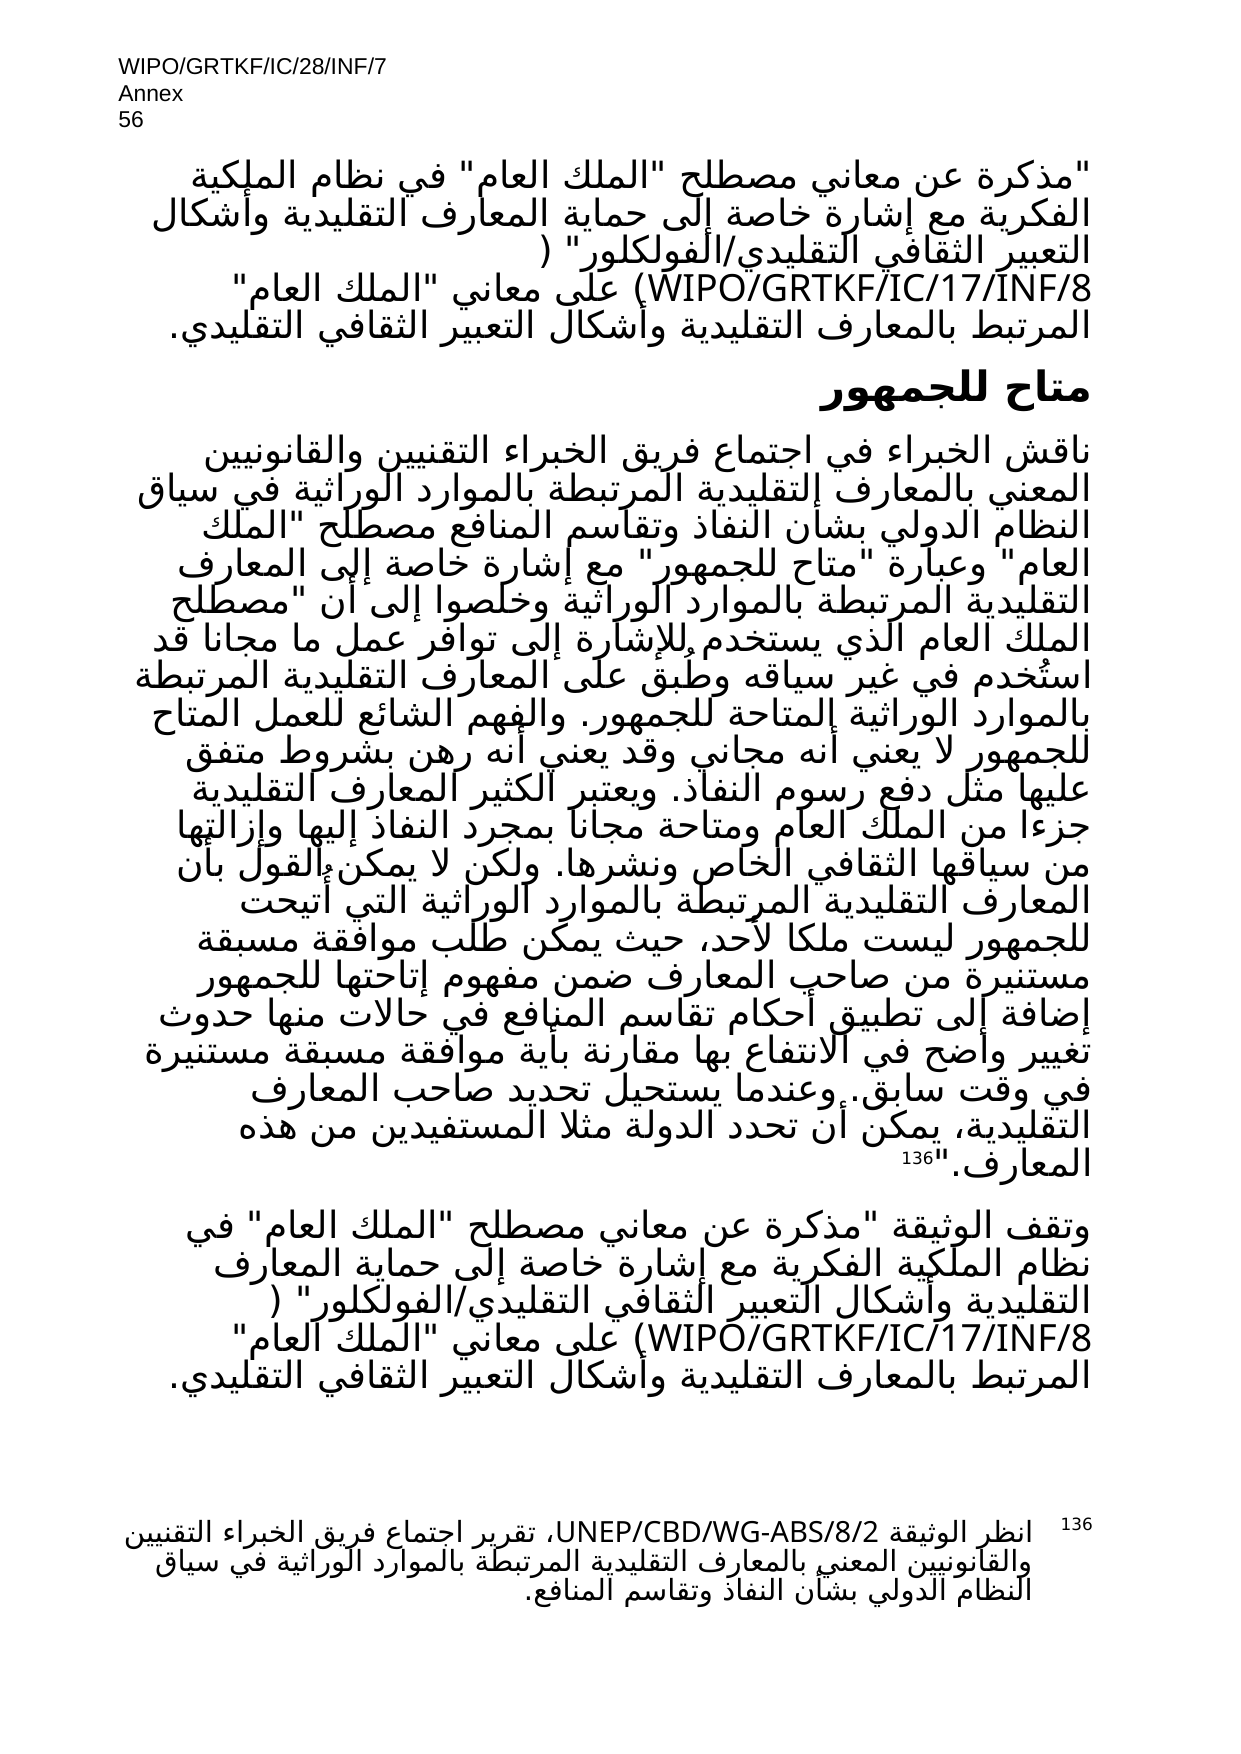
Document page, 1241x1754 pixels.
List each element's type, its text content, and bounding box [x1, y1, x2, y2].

text متاح للجمهور [118, 371, 962, 408]
text ناقش الخبراء في اجتماع فريق الخبراء التقنيين والقانونيين المعني بالمعارف التقليدية المرتبطة بالموارد الوراثية في سياق النظام الدولي بشأن النفاذ وتقاسم المنافع مصطلح "الملك العام" وعبارة "متاح للجمهور" مع إشارة خاصة إلى المعارف التقليدية المرتبطة بالموارد الوراثية وخلصوا إلى أن "مصطلح الملك العام الذي يستخدم للإشارة إلى توافر عمل ما مجانا قد استُخدم في غير سياقه وطُبق على المعارف التقليدية المرتبطة بالموارد الوراثية المتاحة للجمهور. والفهم الشائع للعمل المتاح للجمهور لا يعني أنه مجاني وقد يعني أنه رهن بشروط متفق عليها مثل دفع رسوم النفاذ. ويعتبر الكثير المعارف التقليدية جزءا من الملك العام ومتاحة مجانا بمجرد النفاذ إليها وإزالتها من سياقها الثقافي الخاص ونشرها. ولكن لا يمكن القول بأن المعارف التقليدية المرتبطة بالموارد الوراثية التي أُتيحت للجمهور ليست ملكا لأحد، حيث يمكن طلب موافقة مسبقة مستنيرة من صاحب المعارف ضمن مفهوم إتاحتها للجمهور إضافة إلى تطبيق أحكام تقاسم المنافع في حالات منها حدوث تغيير واضح في الانتفاع بها مقارنة بأية موافقة مسبقة مستنيرة في وقت سابق. وعندما يستحيل تحديد صاحب المعارف التقليدية، يمكن أن تحدد الدولة مثلا المستفيدين من هذه المعارف." [118, 433, 1092, 1183]
text متاح للجمهور [892, 371, 1092, 408]
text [118, 158, 1092, 346]
text وتقف الوثيقة "مذكرة عن معاني مصطلح "الملك العام" في نظام الملكية الفكرية مع إشارة خاصة إلى حماية المعارف التقليدية وأشكال التعبير الثقافي التقليدي/الفولكلور" (WIPO/GRTKF/IC/17/INF/8) على معاني "الملك العام" المرتبط بالمعارف التقليدية وأشكال التعبير الثقافي التقليدي. [118, 1208, 1092, 1396]
